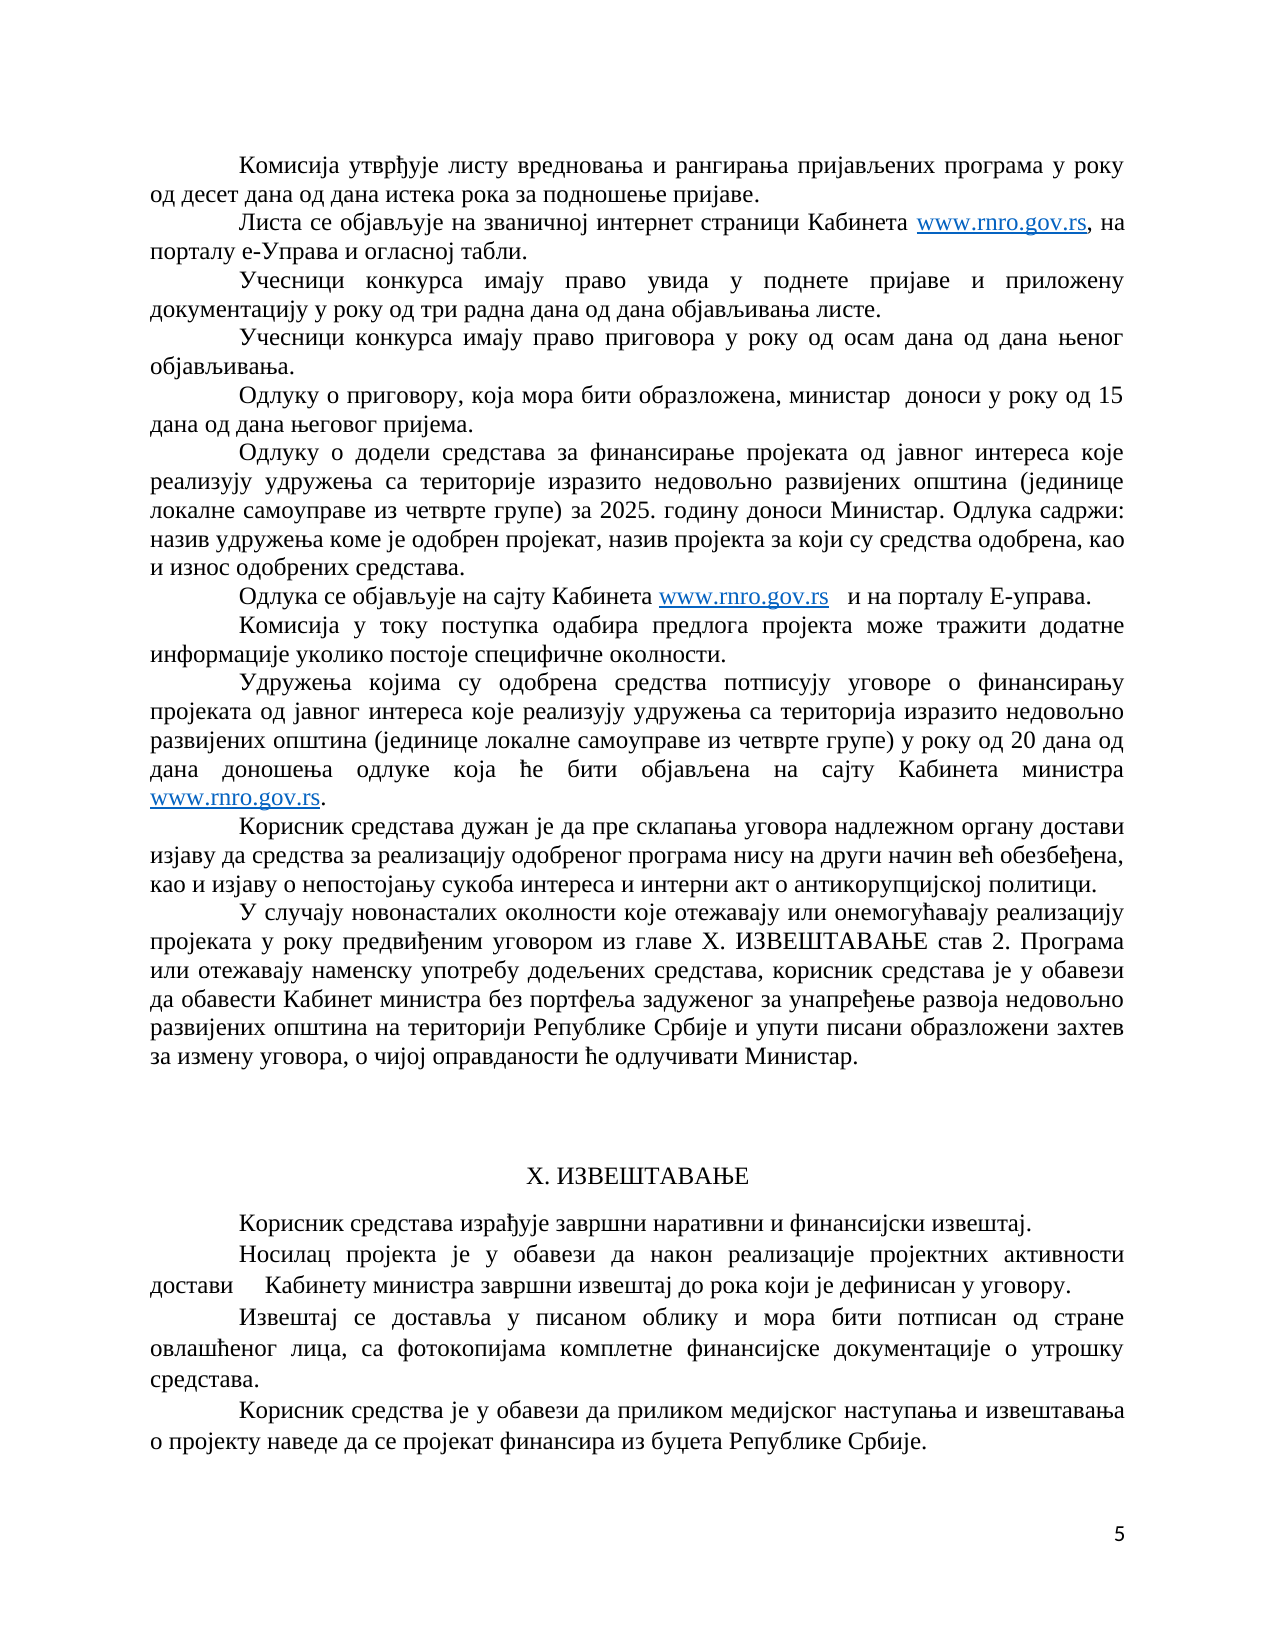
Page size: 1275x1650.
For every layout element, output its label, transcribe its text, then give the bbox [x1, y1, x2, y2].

text Корисник средстава израђује завршни наративни и финансијски извештај. [150, 1208, 1125, 1237]
text Листа се објављује на званичној интернет страници Кабинета www.rnro.gov.rs, на порталу е-Управа и огласној табли. [150, 207, 1125, 265]
text Учесници конкурса имају право увида у поднете пријаве и приложену документацију у року од три радна дана од дана објављивања листе. [150, 265, 1125, 322]
text Учесници конкурса имају право приговора у року од осам дана од дана њеног објављивања. [150, 322, 1125, 380]
text Корисник средстава дужан је да пре склапања уговора надлежном органу достави изјаву да средства за реализацију одобреног програма нису на други начин већ обезбеђена, као и изјаву о непостојању сукоба интереса и интерни акт о антикорупцијској политици. [150, 811, 1125, 897]
text Комисија у току поступка одабира предлога пројекта може тражити додатне информације уколико постоје специфичне околности. [150, 610, 1125, 667]
text У случају новонасталих околности које отежавају или онемогућавају реализацију пројеката у року предвиђеним уговором из главе Х. ИЗВЕШТАВАЊЕ став 2. Програма или отежавају наменску употребу додељених средстава, корисник средстава је у обавези да обавести Кабинет министра без портфеља задуженог за унапређење развоја недовољно развијених општина на територији Републике Србије и упути писани образложени захтев за измену уговора, о чијој оправданости ће одлучивати Министар. [150, 897, 1125, 1070]
text Удружења којима су одобрена средства потписују уговоре о финансирању пројеката од јавног интереса које реализују удружења са територија изразито недовољно развијених општина (јединице локалне самоуправе из четврте групе) у року од 20 дана од данa доношења одлуке која ће бити објављена на сајту Кабинета министра www.rnro.gov.rs. [150, 667, 1125, 811]
text Одлуку о додели средстава за финансирање пројеката од јавног интереса које реализују удружења са територије изразито недовољно развијених општина (јединице локалне самоуправе из четврте групе) за 2025. годину доноси Министар. Одлука садржи: назив удружења коме је одобрен пројекат, назив пројекта за који су средства одобрена, као и износ одобрених средстава. [150, 437, 1125, 581]
text Корисник средства је у обавези да приликом медијског наступања и извештавања о пројекту наведе да се пројекат финансира из буџета Републике Србије. [150, 1395, 1125, 1454]
text X. ИЗВЕШТАВАЊЕ [150, 1161, 1125, 1189]
text Извештај се доставља у писаном облику и мора бити потписан од стране овлашћеног лица, са фотокопијама комплетне финансијске документације о утрошку средстава. [150, 1302, 1125, 1392]
text Носилац пројекта је у обавези да након реализације пројектних активности достави Кабинету министра завршни извештај до рока који је дефинисан у уговору. [150, 1239, 1125, 1299]
text Одлукa се објављује на сајту Кабинета www.rnro.gov.rs и на порталу Е-управа. [150, 581, 1125, 610]
text Одлуку о приговору, која мора бити образложена, министар доноси у року од 15 дана од дана његовог пријема. [150, 380, 1125, 437]
text Комисија утврђује листу вредновања и рангирања пријављених програма у року од десет дана од дана истека рока за подношење пријаве. [150, 150, 1125, 207]
